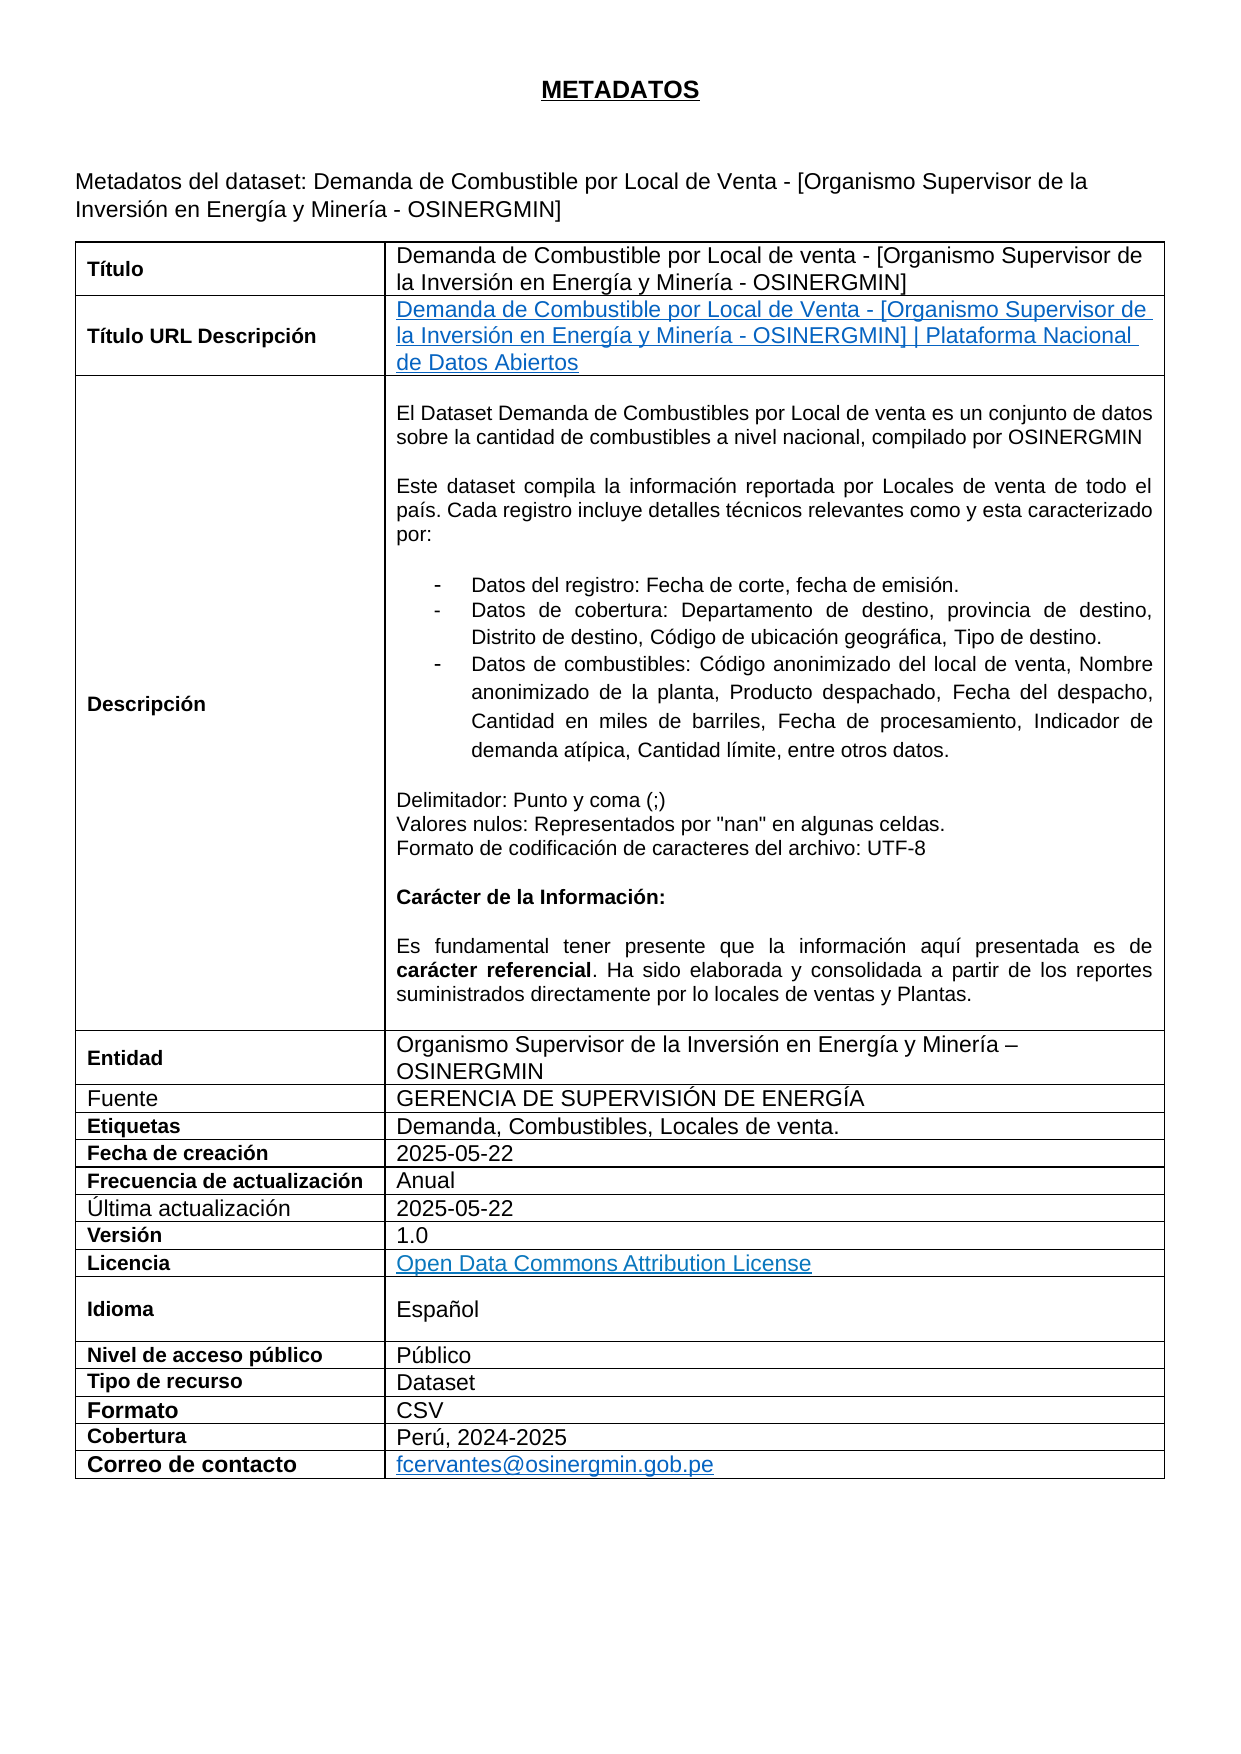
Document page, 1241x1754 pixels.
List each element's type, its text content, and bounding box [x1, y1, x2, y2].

table_cell Cobertura [76, 1424, 384, 1450]
table_cell Anual [386, 1168, 1164, 1194]
text Metadatos del dataset: Demanda de Combustible por Local de Venta - [Organismo Supervisor de la Inversión en Energía y Minería - OSINERGMIN] [75, 168, 1165, 223]
table_header Demanda de Combustible por Local de venta - [Organismo Supervisor de la Inversión en Energía y Minería - OSINERGMIN] [386, 243, 1164, 295]
table_cell Dataset [386, 1369, 1164, 1396]
table_cell Frecuencia de actualización [76, 1168, 384, 1194]
table_cell Público [386, 1342, 1164, 1368]
table_cell Versión [76, 1222, 384, 1248]
table_cell Tipo de recurso [76, 1369, 384, 1396]
table_cell Demanda de Combustible por Local de Venta - [Organismo Supervisor de la Inversión en Energía y Minería - OSINERGMIN] | Plataforma Nacional de Datos Abiertos [386, 296, 1164, 375]
table_cell 2025-05-22 [386, 1195, 1164, 1221]
table_cell GERENCIA DE SUPERVISIÓN DE ENERGÍA [386, 1085, 1164, 1112]
table_cell CSV [386, 1397, 1164, 1423]
table_cell Nivel de acceso público [76, 1342, 384, 1368]
table_cell Correo de contacto [76, 1451, 384, 1478]
text METADATOS [75, 75, 1165, 104]
table_cell Demanda, Combustibles, Locales de venta. [386, 1113, 1164, 1139]
table_cell Descripción [76, 376, 384, 1030]
table_cell Fuente [76, 1085, 384, 1112]
table_cell Título URL Descripción [76, 296, 384, 375]
table_cell Entidad [76, 1031, 384, 1084]
table_cell Etiquetas [76, 1113, 384, 1139]
table_cell Formato [76, 1397, 384, 1423]
table_cell Organismo Supervisor de la Inversión en Energía y Minería – OSINERGMIN [386, 1031, 1164, 1084]
table_cell Idioma [76, 1277, 384, 1341]
table_cell Perú, 2024-2025 [386, 1424, 1164, 1450]
table_header Título [76, 243, 384, 295]
table_cell 1.0 [386, 1222, 1164, 1248]
table_cell Fecha de creación [76, 1140, 384, 1166]
table_cell El Dataset Demanda de Combustibles por Local de venta es un conjunto de datos sobre la cantidad de combustibles a nivel nacional, compilado por OSINERGMIN Este dataset compila la información reportada por Locales de venta de todo el país. Cada registro incluye detalles técnicos relevantes como y esta caracterizado por: Datos del registro: Fecha de corte, fecha de emisión. Datos de cobertura: Departamento de destino, provincia de destino, Distrito de destino, Código de ubicación geográfica, Tipo de destino. Datos de combustibles: Código anonimizado del local de venta, Nombre anonimizado de la planta, Producto despachado, Fecha del despacho, Cantidad en miles de barriles, Fecha de procesamiento, Indicador de demanda atípica, Cantidad límite, entre otros datos. Delimitador: Punto y coma (;) Valores nulos: Representados por "nan" en algunas celdas. Formato de codificación de caracteres del archivo: UTF-8 Carácter de la Información: Es fundamental tener presente que la información aquí presentada es de carácter referencial. Ha sido elaborada y consolidada a partir de los reportes suministrados directamente por lo locales de ventas y Plantas. [386, 376, 1164, 1030]
table_cell Español [386, 1277, 1164, 1341]
table_cell Licencia [76, 1250, 384, 1276]
table_cell Open Data Commons Attribution License [386, 1250, 1164, 1276]
table_cell Última actualización [76, 1195, 384, 1221]
table_cell fcervantes@osinergmin.gob.pe [386, 1451, 1164, 1478]
table_cell 2025-05-22 [386, 1140, 1164, 1166]
